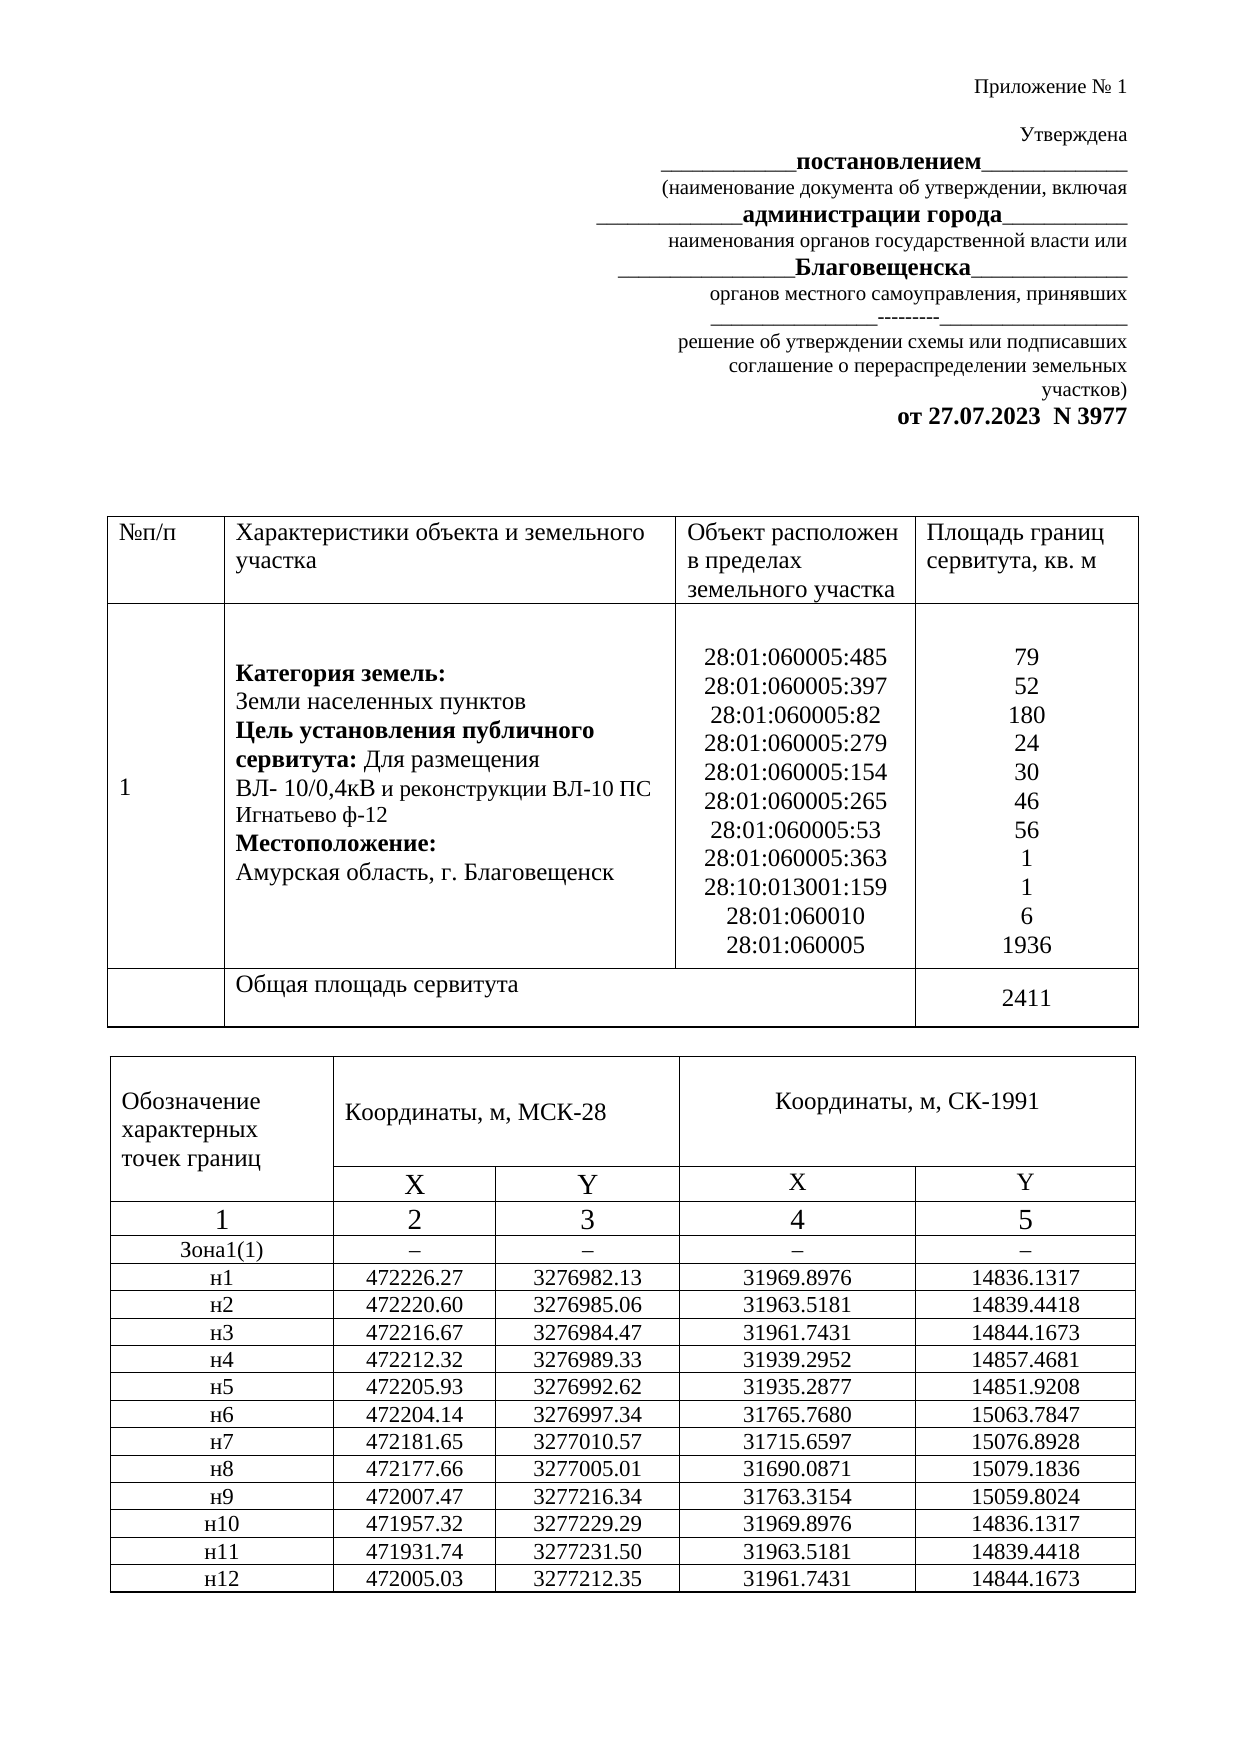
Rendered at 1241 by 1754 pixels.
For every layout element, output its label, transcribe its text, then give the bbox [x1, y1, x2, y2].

table_cell Категория земель: Земли населенных пунктов Цель установления публичного сервитута: Для размещения ВЛ- 10/0,4кВ и реконструкции ВЛ-10 ПС Игнатьево ф-12 Местоположение: Амурская область, г. Благовещенск [225, 604, 675, 968]
table_cell 2 [334, 1202, 495, 1235]
table_cell 3 [496, 1202, 679, 1235]
text решение об утверждении схемы или подписавших [118, 328, 1127, 353]
table_cell 472205.93 [334, 1373, 495, 1400]
table_cell 472216.67 [334, 1319, 495, 1345]
table_cell 31961.7431 [680, 1565, 915, 1591]
table_cell Y [916, 1167, 1135, 1201]
text органов местного самоуправления, принявших [118, 280, 1127, 304]
table_cell 472177.66 [334, 1456, 495, 1482]
text соглашение о перераспределении земельных [118, 353, 1127, 377]
text _____________постановлением______________ [118, 146, 1127, 175]
table_cell 31765.7680 [680, 1401, 915, 1427]
table_cell н3 [111, 1319, 333, 1345]
table_cell н11 [111, 1538, 333, 1564]
table_cell 31939.2952 [680, 1346, 915, 1372]
table_header Объект расположен в пределах земельного участка [676, 517, 915, 603]
table_cell – [680, 1236, 915, 1263]
text участков) [118, 377, 1127, 401]
table_cell 14857.4681 [916, 1346, 1135, 1372]
table_cell 31690.0871 [680, 1456, 915, 1482]
table_cell 31969.8976 [680, 1264, 915, 1290]
table_cell 3277231.50 [496, 1538, 679, 1564]
table_cell н12 [111, 1565, 333, 1591]
table_cell 472005.03 [334, 1565, 495, 1591]
table_cell 1 [108, 604, 224, 968]
table_header №п/п [108, 517, 224, 603]
table_cell – [916, 1236, 1135, 1263]
table_cell 15063.7847 [916, 1401, 1135, 1427]
text Приложение № 1 [118, 74, 1127, 98]
table_header Площадь границ сервитута, кв. м [916, 517, 1138, 603]
table_cell 3276985.06 [496, 1291, 679, 1317]
table_cell 3277216.34 [496, 1483, 679, 1509]
table_cell 471931.74 [334, 1538, 495, 1564]
table_cell 472181.65 [334, 1428, 495, 1454]
table_cell 2411 [916, 969, 1138, 1026]
table_cell н4 [111, 1346, 333, 1372]
table_cell 14844.1673 [916, 1565, 1135, 1591]
table_cell Y [496, 1167, 679, 1201]
table_cell н1 [111, 1264, 333, 1290]
table_cell 15076.8928 [916, 1428, 1135, 1454]
text от 27.07.2023 N 3977 [118, 401, 1127, 429]
table_cell Х [680, 1167, 915, 1201]
table_cell 472204.14 [334, 1401, 495, 1427]
table_cell Х [334, 1167, 495, 1201]
table_cell 472212.32 [334, 1346, 495, 1372]
table_cell 14839.4418 [916, 1538, 1135, 1564]
table_cell 15059.8024 [916, 1483, 1135, 1509]
table_cell 3276982.13 [496, 1264, 679, 1290]
text наименования органов государственной власти или [118, 228, 1127, 252]
text Утверждена [118, 122, 1127, 146]
table_cell 3277229.29 [496, 1510, 679, 1537]
table_cell 3277010.57 [496, 1428, 679, 1454]
table_cell 4 [680, 1202, 915, 1235]
table_cell 1 [111, 1202, 333, 1235]
table_cell 31969.8976 [680, 1510, 915, 1537]
table_cell н9 [111, 1483, 333, 1509]
table_cell н8 [111, 1456, 333, 1482]
table_header Обозначение характерных точек границ [111, 1057, 333, 1201]
table_cell н10 [111, 1510, 333, 1537]
table_cell 3276992.62 [496, 1373, 679, 1400]
table_cell Зона1(1) [111, 1236, 333, 1263]
table_cell 5 [916, 1202, 1135, 1235]
table_cell 31715.6597 [680, 1428, 915, 1454]
table_cell 3276984.47 [496, 1319, 679, 1345]
table_cell 31763.3154 [680, 1483, 915, 1509]
table_cell – [496, 1236, 679, 1263]
table_cell 3277212.35 [496, 1565, 679, 1591]
text _________________Благовещенска_______________ [118, 252, 1127, 280]
table_cell 31963.5181 [680, 1291, 915, 1317]
table_cell Общая площадь сервитута [225, 969, 915, 1026]
table_cell – [334, 1236, 495, 1263]
table_cell 472220.60 [334, 1291, 495, 1317]
text ______________администрации города____________ [118, 199, 1127, 228]
table_cell 3277005.01 [496, 1456, 679, 1482]
table_cell н6 [111, 1401, 333, 1427]
text (наименование документа об утверждении, включая [118, 175, 1127, 199]
table_cell 79 52 180 24 30 46 56 1 1 6 1936 [916, 604, 1138, 968]
table_cell н2 [111, 1291, 333, 1317]
table_header Характеристики объекта и земельного участка [225, 517, 675, 603]
text ________________---------__________________ [118, 304, 1127, 328]
table_cell 14836.1317 [916, 1510, 1135, 1537]
table_cell н5 [111, 1373, 333, 1400]
table_cell 28:01:060005:485 28:01:060005:397 28:01:060005:82 28:01:060005:279 28:01:060005:154 28:01:060005:265 28:01:060005:53 28:01:060005:363 28:10:013001:159 28:01:060010 28:01:060005 [676, 604, 915, 968]
table_cell 14836.1317 [916, 1264, 1135, 1290]
table_cell 31961.7431 [680, 1319, 915, 1345]
table_cell 14844.1673 [916, 1319, 1135, 1345]
table_cell 14851.9208 [916, 1373, 1135, 1400]
table_cell н7 [111, 1428, 333, 1454]
table_cell [108, 969, 224, 1026]
table_cell 3276989.33 [496, 1346, 679, 1372]
table_cell 472226.27 [334, 1264, 495, 1290]
table_cell 471957.32 [334, 1510, 495, 1537]
table_header Координаты, м, МСК-28 [334, 1057, 679, 1166]
table_header Координаты, м, СК-1991 [680, 1057, 1135, 1166]
table_cell 472007.47 [334, 1483, 495, 1509]
table_cell 31935.2877 [680, 1373, 915, 1400]
table_cell 14839.4418 [916, 1291, 1135, 1317]
table_cell 15079.1836 [916, 1456, 1135, 1482]
table_cell 3276997.34 [496, 1401, 679, 1427]
table_cell 31963.5181 [680, 1538, 915, 1564]
